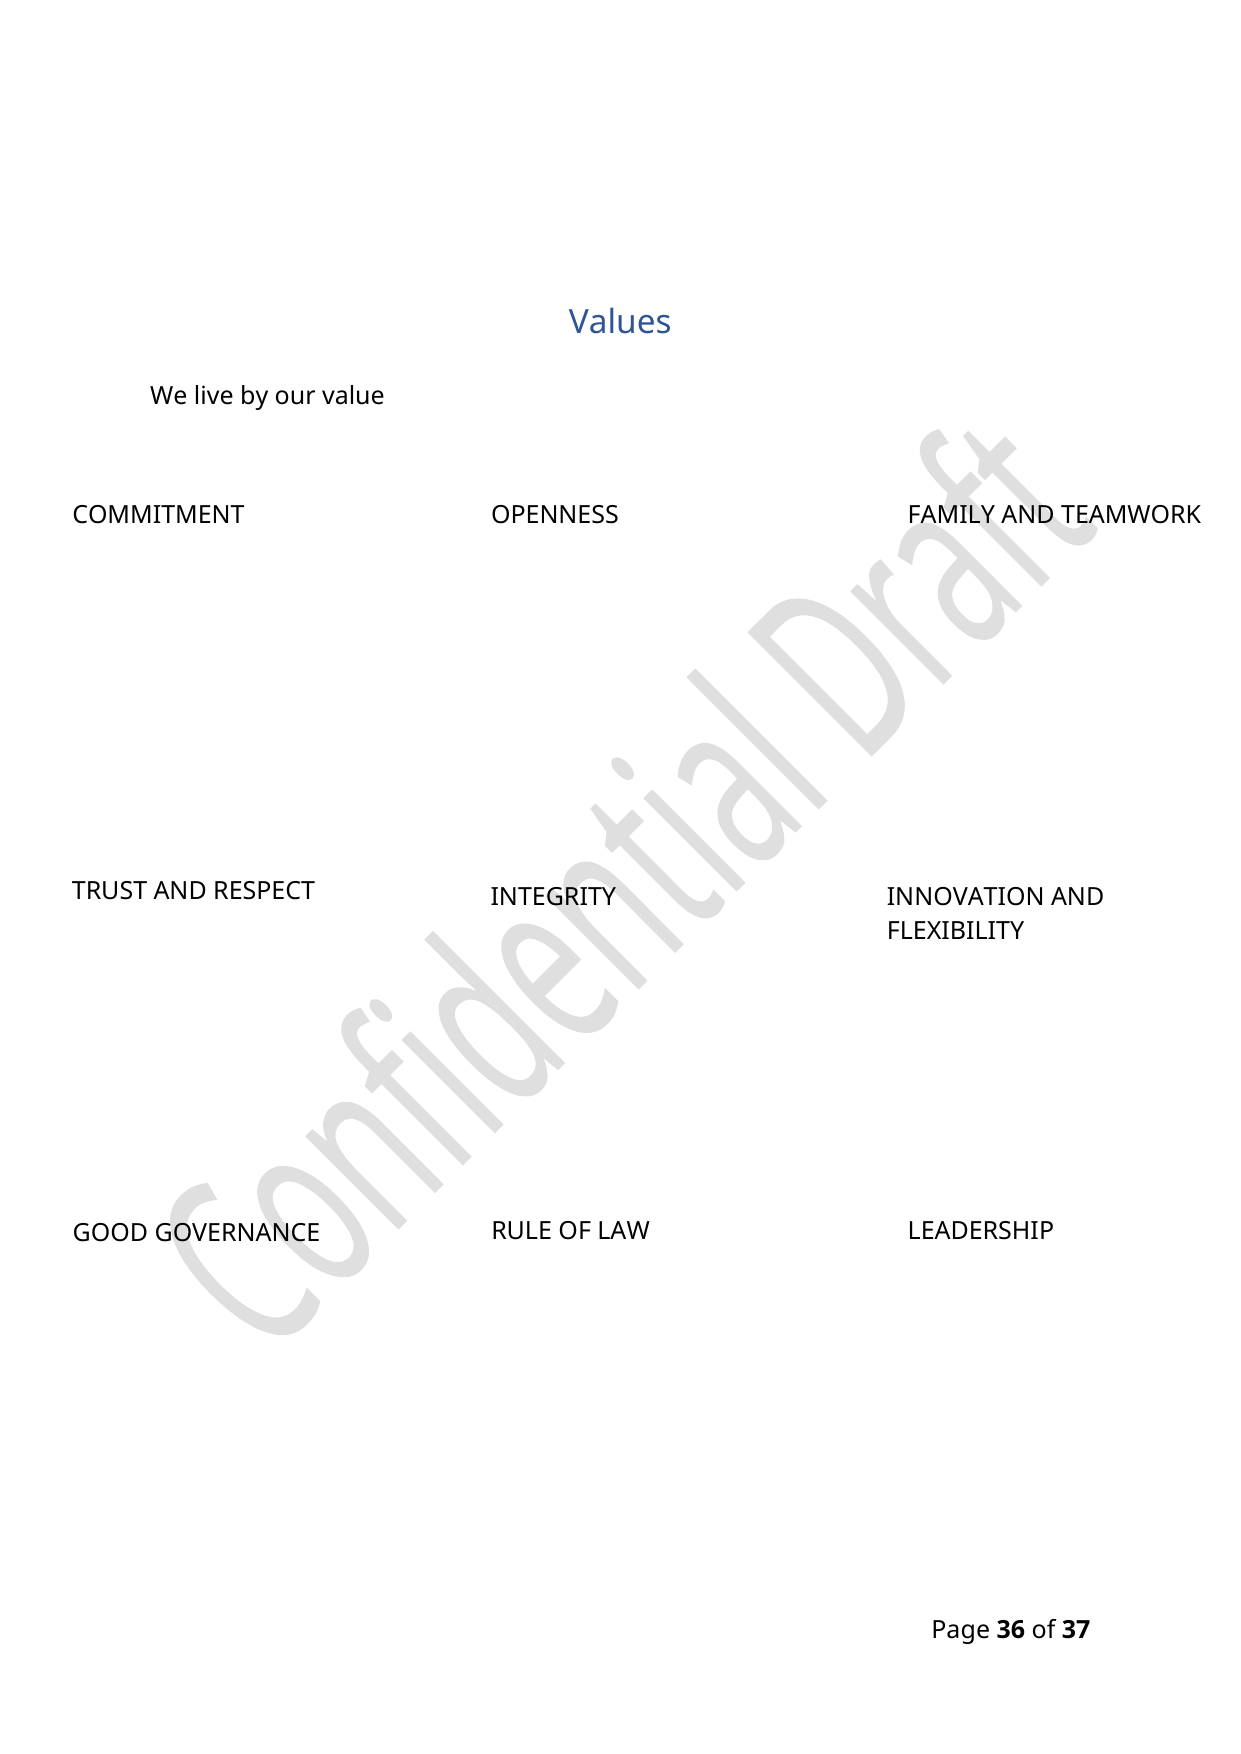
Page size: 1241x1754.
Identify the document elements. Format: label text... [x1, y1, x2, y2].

text We live by our value [150, 377, 1090, 412]
subtitle Values [150, 298, 1090, 343]
